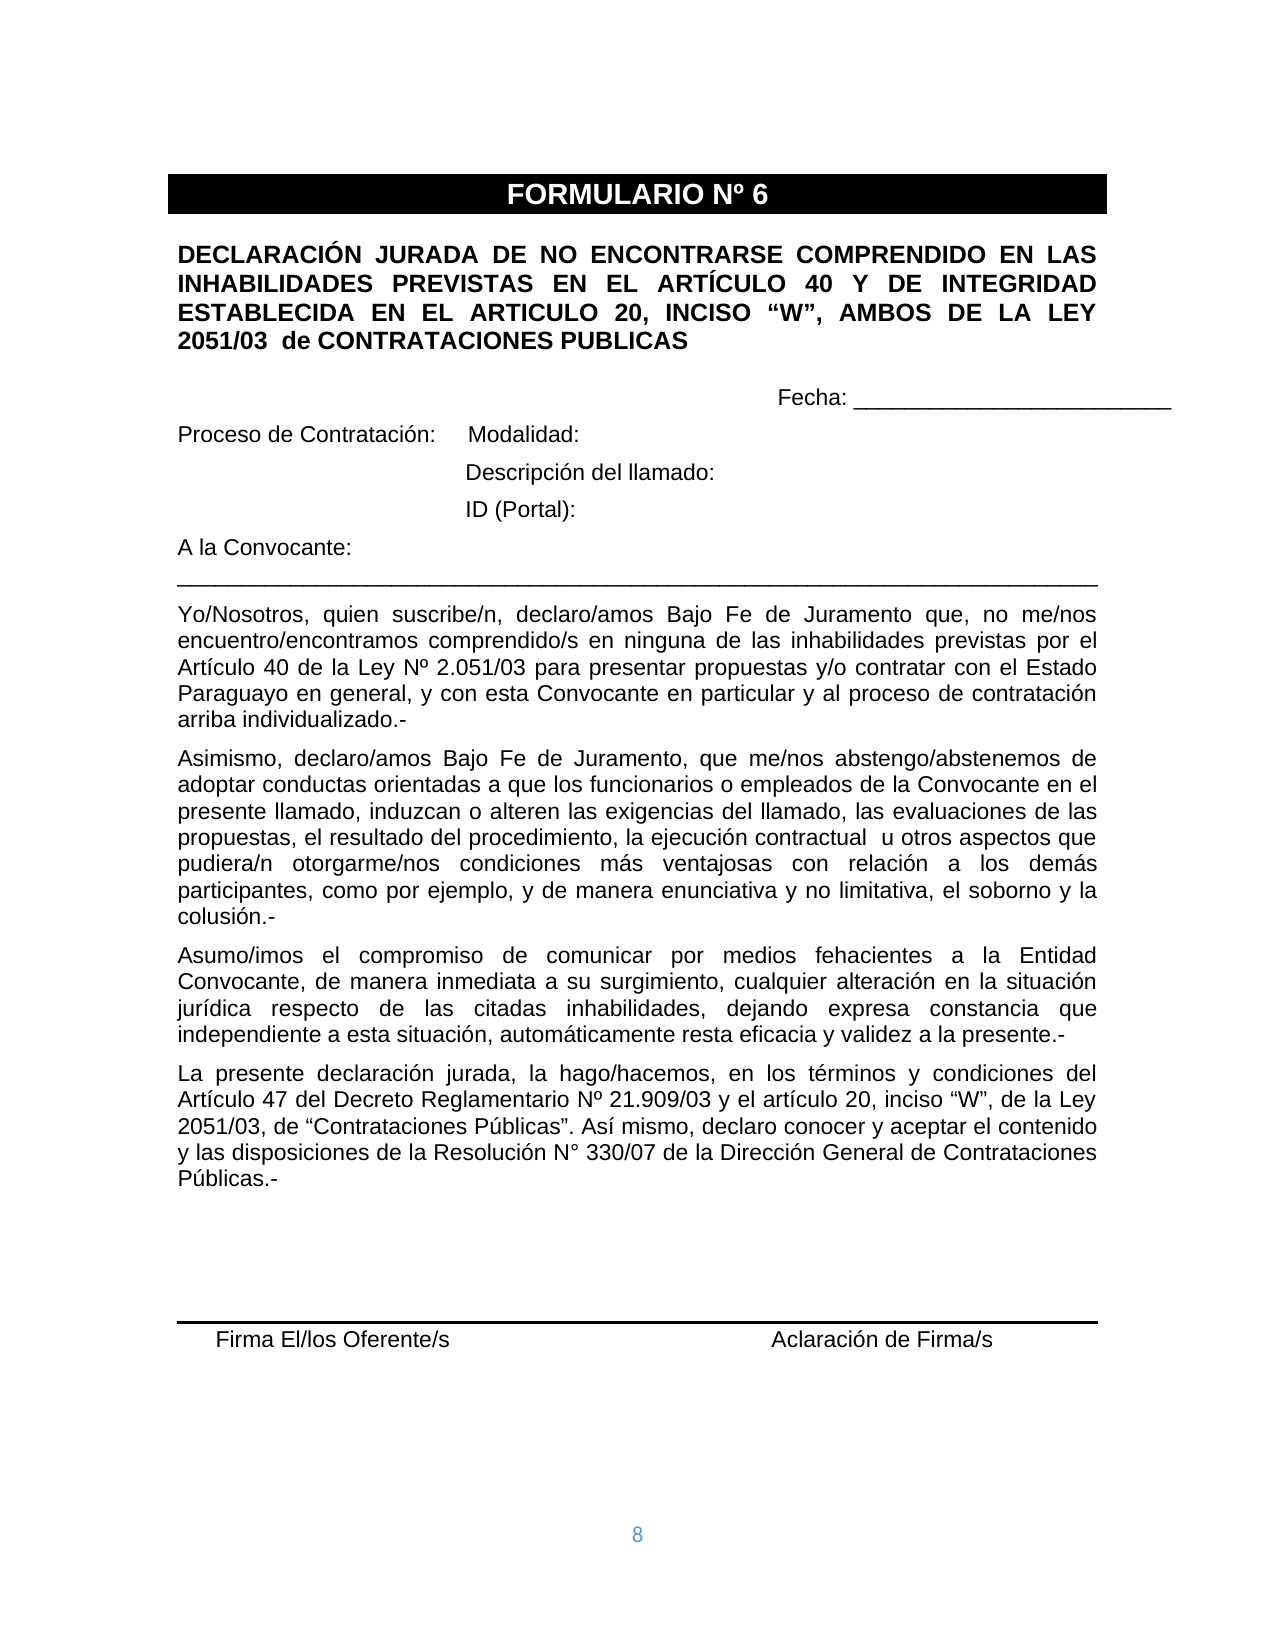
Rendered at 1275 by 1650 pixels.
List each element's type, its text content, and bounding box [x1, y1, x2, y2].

text DECLARACIÓN JURADA DE NO ENCONTRARSE COMPRENDIDO EN LAS INHABILIDADES PREVISTAS EN EL ARTÍCULO 40 Y DE INTEGRIDAD ESTABLECIDA EN EL ARTICULO 20, INCISO “W”, AMBOS DE LA LEY 2051/03 de CONTRATACIONES PUBLICAS [177, 240, 1098, 355]
text La presente declaración jurada, la hago/hacemos, en los términos y condiciones del Artículo 47 del Decreto Reglamentario Nº 21.909/03 y el artículo 20, inciso “W”, de la Ley 2051/03, de “Contrataciones Públicas”. Así mismo, declaro conocer y aceptar el contenido y las disposiciones de ° 330/07 de de Contrataciones Públicas.- [177, 1060, 1098, 1192]
text Yo/Nosotros, quien suscribe/n, declaro/amos Bajo Fe de Juramento que, no me/nos encuentro/encontramos comprendido/s en ninguna de las inhabilidades previstas por el Artículo 40 de la Ley Nº 2.051/03 para presentar propuestas y/o contratar con el Estado Paraguayo en general, y con esta Convocante en particular y al proceso de contratación arriba individualizado.- [177, 601, 1098, 732]
text Proceso de Contratación: Modalidad: [177, 410, 1098, 448]
text A la Convocante: [177, 523, 1098, 560]
text Fecha: [777, 384, 1098, 410]
text ID (Portal): [440, 485, 1098, 523]
text Asumo/imos el compromiso de comunicar por medios fehacientes a la Entidad Convocante, de manera inmediata a su surgimiento, cualquier alteración en la situación jurídica respecto de las citadas inhabilidades, dejando expresa constancia que independiente a esta situación, automáticamente resta eficacia y validez a la presente.- [177, 942, 1098, 1047]
text FORMULARIO Nº 6 [169, 175, 1106, 213]
text Descripción del llamado: [440, 448, 1098, 485]
text Firma El/los Oferente/s Aclaración de Firma/s [177, 1324, 1098, 1352]
text Asimismo, declaro/amos Bajo Fe de Juramento, que me/nos abstengo/abstenemos de adoptar conductas orientadas a que los funcionarios o empleados de la Convocante en el presente llamado, induzcan o alteren las exigencias del llamado, las evaluaciones de las propuestas, el resultado del procedimiento, la ejecución contractual u otros aspectos que pudiera/n otorgarme/nos condiciones más ventajosas con relación a los demás participantes, como por ejemplo, y de manera enunciativa y no limitativa, el soborno y la colusión.- [177, 745, 1098, 929]
